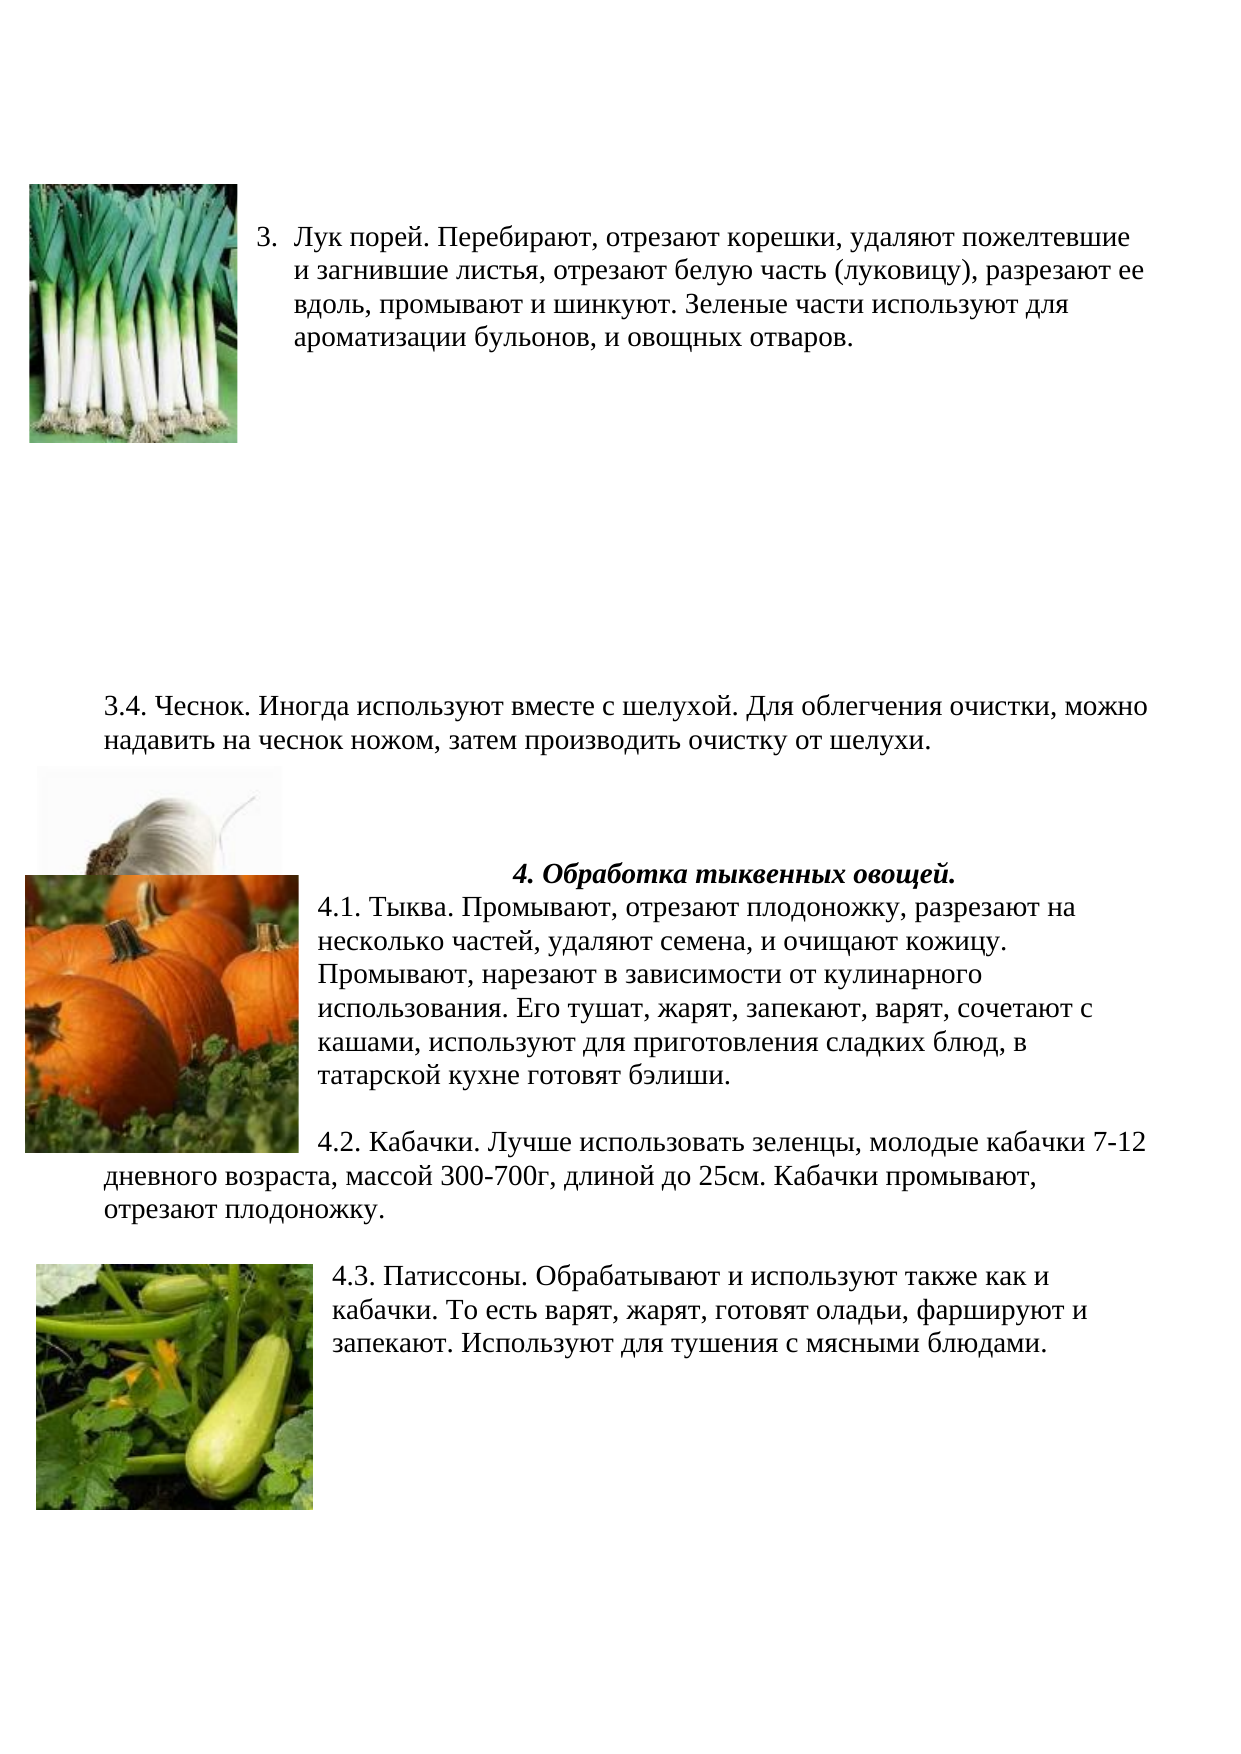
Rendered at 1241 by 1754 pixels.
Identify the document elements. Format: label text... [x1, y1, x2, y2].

text 4.1. Тыква. Промывают, отрезают плодоножку, разрезают на несколько частей, удаляют семена, и очищают кожицу. Промывают, нарезают в зависимости от кулинарного использования. Его тушат, жарят, запекают, варят, сочетают с кашами, используют для приготовления сладких блюд, в татарской кухне готовят бэлиши. [298, 889, 1152, 1091]
picture [27, 184, 238, 441]
text 4.2. Кабачки. Лучше использовать зеленцы, молодые кабачки 7-12 дневного возраста, массой 300-700г, длиной до 25см. Кабачки промывают, отрезают плодоножку. [103, 1124, 1152, 1225]
picture [34, 1264, 313, 1508]
picture [23, 766, 298, 1150]
text 4. Обработка тыквенных овощей. [281, 856, 1152, 889]
text 4.3. Патиссоны. Обрабатывают и используют также как и кабачки. То есть варят, жарят, готовят оладьи, фаршируют и запекают. Используют для тушения с мясными блюдами. [103, 1258, 1152, 1359]
text 3.4. Чеснок. Иногда используют вместе с шелухой. Для облегчения очистки, можно надавить на чеснок ножом, затем производить очистку от шелухи. [103, 688, 1152, 755]
list Лук порей. Перебирают, отрезают корешки, удаляют пожелтевшие и загнившие листья, отрезают белую часть (луковицу), разрезают ее вдоль, промывают и шинкуют. Зеленые части используют для ароматизации бульонов, и овощных отваров. [238, 219, 1152, 353]
